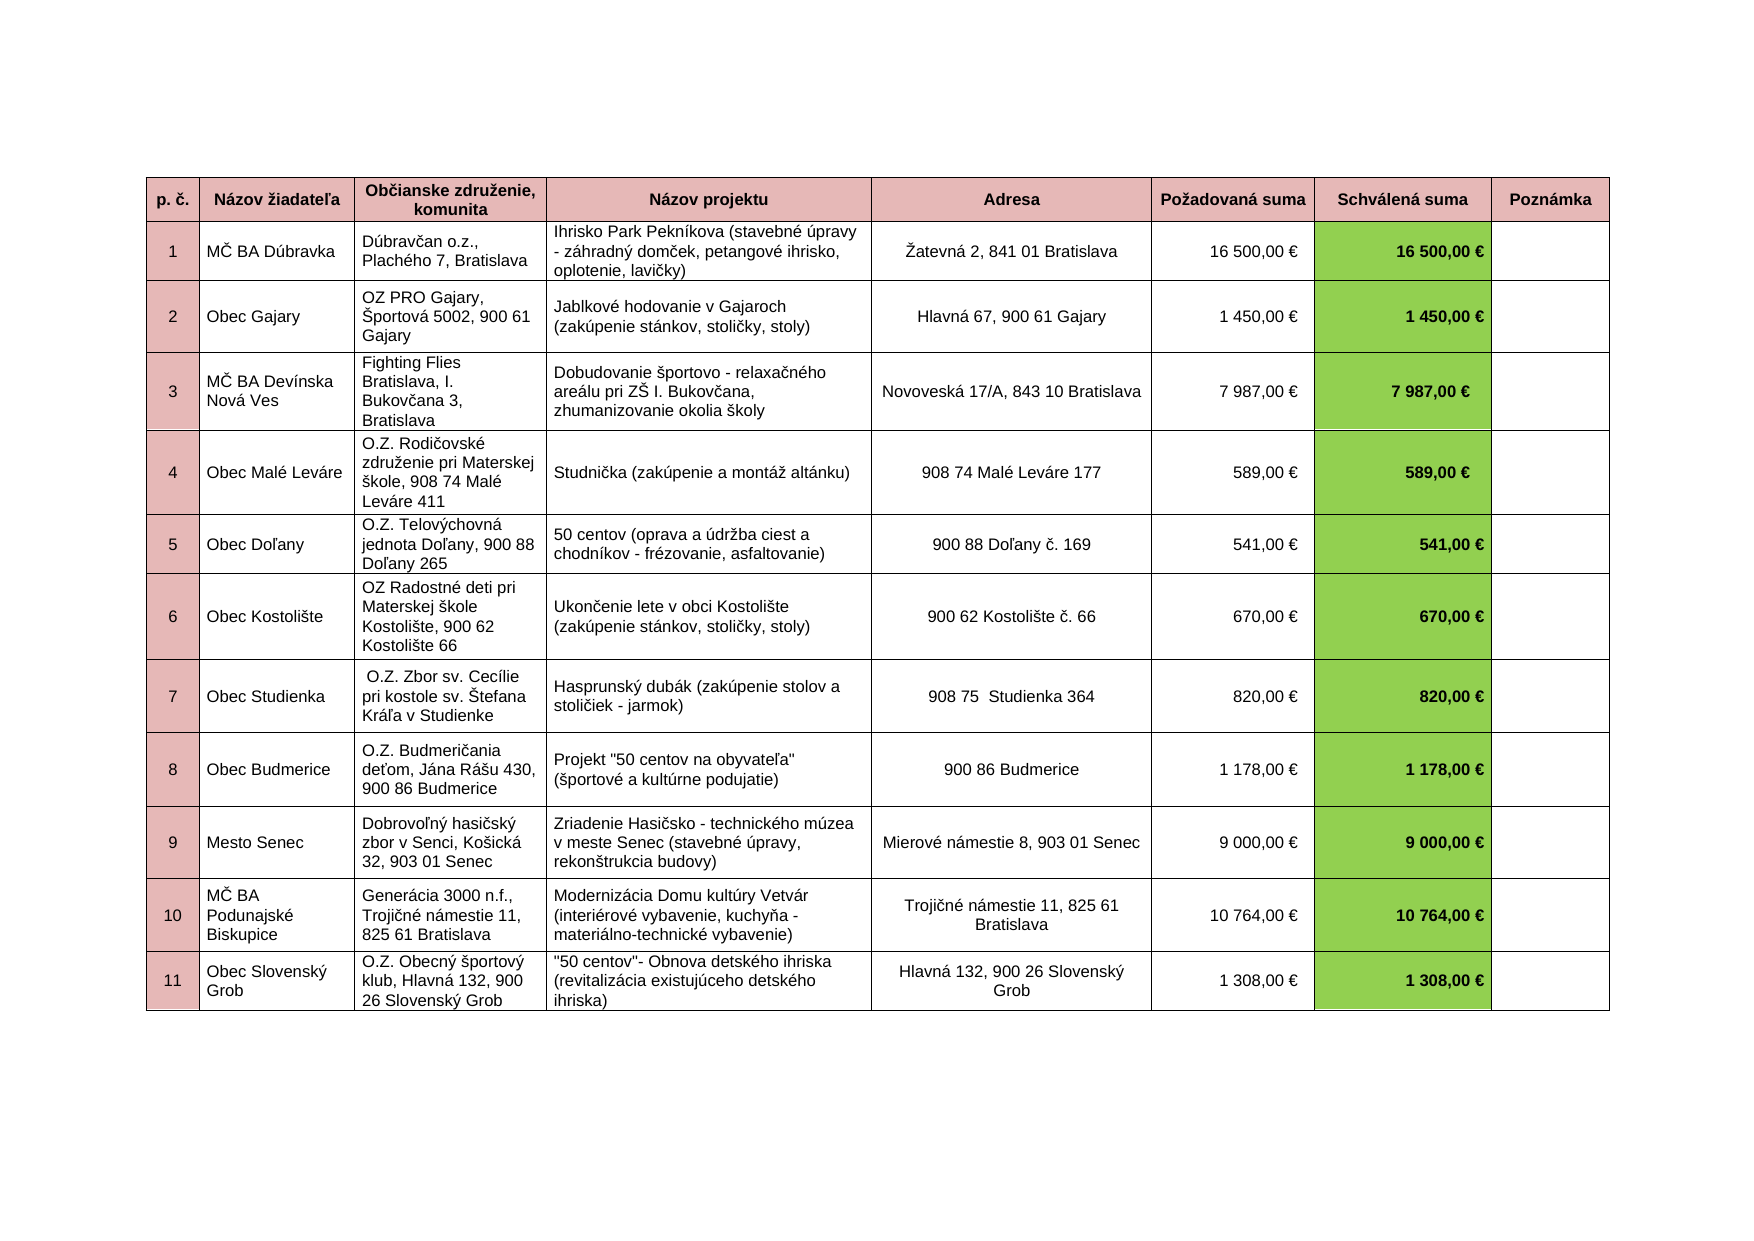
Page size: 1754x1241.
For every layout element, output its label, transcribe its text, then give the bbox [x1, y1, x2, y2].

table_header Názov žiadateľa [200, 178, 354, 221]
table_cell 3 [147, 353, 199, 429]
table_cell [1492, 660, 1609, 732]
table_cell 7 987,00 € [1152, 353, 1314, 429]
table_cell [1492, 281, 1609, 352]
table_cell Obec Studienka [200, 660, 354, 732]
table_cell 2 [147, 281, 199, 352]
table_cell [1492, 353, 1609, 429]
table_cell [1492, 515, 1609, 573]
table_cell 10 764,00 € [1315, 879, 1491, 951]
table_cell [1492, 733, 1609, 806]
table_cell 1 178,00 € [1315, 733, 1491, 806]
table_cell 541,00 € [1315, 515, 1491, 573]
table_header Adresa [872, 178, 1151, 221]
table_cell 589,00 € [1152, 431, 1314, 514]
table_cell Generácia 3000 n.f., Trojičné námestie 11, 825 61 Bratislava [355, 879, 546, 951]
table_cell 9 000,00 € [1152, 807, 1314, 878]
table_cell Studnička (zakúpenie a montáž altánku) [547, 431, 871, 514]
table_header Poznámka [1492, 178, 1609, 221]
table_cell Obec Gajary [200, 281, 354, 352]
table_cell Obec Kostolište [200, 574, 354, 659]
table_cell OZ Radostné deti pri Materskej škole Kostolište, 900 62 Kostolište 66 [355, 574, 546, 659]
table_cell Novoveská 17/A, 843 10 Bratislava [872, 353, 1151, 429]
table_cell 9 000,00 € [1315, 807, 1491, 878]
table_cell Ukončenie lete v obci Kostolište (zakúpenie stánkov, stoličky, stoly) [547, 574, 871, 659]
table_cell 16 500,00 € [1152, 222, 1314, 280]
table_cell Mierové námestie 8, 903 01 Senec [872, 807, 1151, 878]
table_cell Hlavná 67, 900 61 Gajary [872, 281, 1151, 352]
table_cell 1 [147, 222, 199, 280]
table_cell Trojičné námestie 11, 825 61 Bratislava [872, 879, 1151, 951]
table_cell Obec Malé Leváre [200, 431, 354, 514]
table_cell 7 [147, 660, 199, 732]
table_cell O.Z. Rodičovské združenie pri Materskej škole, 908 74 Malé Leváre 411 [355, 431, 546, 514]
table_cell [1492, 574, 1609, 659]
table_cell 9 [147, 807, 199, 878]
table_header p. č. [147, 178, 199, 221]
table_cell "50 centov"- Obnova detského ihriska (revitalizácia existujúceho detského ihriska) [547, 952, 871, 1009]
table_cell Hasprunský dubák (zakúpenie stolov a stoličiek - jarmok) [547, 660, 871, 732]
table_cell O.Z. Obecný športový klub, Hlavná 132, 900 26 Slovenský Grob [355, 952, 546, 1009]
table_cell 820,00 € [1315, 660, 1491, 732]
table_header Názov projektu [547, 178, 871, 221]
table_cell [1492, 222, 1609, 280]
table_cell 10 764,00 € [1152, 879, 1314, 951]
table_cell 8 [147, 733, 199, 806]
table_cell MČ BA Dúbravka [200, 222, 354, 280]
table_cell Hlavná 132, 900 26 Slovenský Grob [872, 952, 1151, 1009]
table_cell [1492, 807, 1609, 878]
table_cell 820,00 € [1152, 660, 1314, 732]
table_cell Dobrovoľný hasičský zbor v Senci, Košická 32, 903 01 Senec [355, 807, 546, 878]
table_cell Ihrisko Park Pekníkova (stavebné úpravy - záhradný domček, petangové ihrisko, oplotenie, lavičky) [547, 222, 871, 280]
table_cell 16 500,00 € [1315, 222, 1491, 280]
table_cell 908 75 Studienka 364 [872, 660, 1151, 732]
table_cell 6 [147, 574, 199, 659]
table_cell O.Z. Budmeričania deťom, Jána Rášu 430, 900 86 Budmerice [355, 733, 546, 806]
table_cell Dúbravčan o.z., Plachého 7, Bratislava [355, 222, 546, 280]
table_cell MČ BA Devínska Nová Ves [200, 353, 354, 429]
table_cell 11 [147, 952, 199, 1009]
table_cell O.Z. Zbor sv. Cecílie pri kostole sv. Štefana Kráľa v Studienke [355, 660, 546, 732]
table_cell 10 [147, 879, 199, 951]
table_cell Obec Slovenský Grob [200, 952, 354, 1009]
table_cell 50 centov (oprava a údržba ciest a chodníkov - frézovanie, asfaltovanie) [547, 515, 871, 573]
table_cell [1492, 431, 1609, 514]
table_cell 1 450,00 € [1315, 281, 1491, 352]
table_cell MČ BA Podunajské Biskupice [200, 879, 354, 951]
table_cell [1492, 879, 1609, 951]
table_cell 670,00 € [1315, 574, 1491, 659]
table_header Občianske združenie, komunita [355, 178, 546, 221]
table_cell 900 62 Kostolište č. 66 [872, 574, 1151, 659]
table_cell 1 308,00 € [1315, 952, 1491, 1009]
table_cell Dobudovanie športovo - relaxačného areálu pri ZŠ I. Bukovčana, zhumanizovanie okolia školy [547, 353, 871, 429]
table_header Požadovaná suma [1152, 178, 1314, 221]
table_cell Obec Budmerice [200, 733, 354, 806]
table_cell Jablkové hodovanie v Gajaroch (zakúpenie stánkov, stoličky, stoly) [547, 281, 871, 352]
table_cell Modernizácia Domu kultúry Vetvár (interiérové vybavenie, kuchyňa - materiálno-technické vybavenie) [547, 879, 871, 951]
table_cell OZ PRO Gajary, Športová 5002, 900 61 Gajary [355, 281, 546, 352]
table_cell 900 86 Budmerice [872, 733, 1151, 806]
table_cell Žatevná 2, 841 01 Bratislava [872, 222, 1151, 280]
table_cell Obec Doľany [200, 515, 354, 573]
table_cell 1 450,00 € [1152, 281, 1314, 352]
table_cell 900 88 Doľany č. 169 [872, 515, 1151, 573]
table_cell 1 178,00 € [1152, 733, 1314, 806]
table_header Schválená suma [1315, 178, 1491, 221]
table_cell 7 987,00 € [1315, 353, 1491, 429]
table_cell O.Z. Telovýchovná jednota Doľany, 900 88 Doľany 265 [355, 515, 546, 573]
table_cell [1492, 952, 1609, 1009]
table_cell Mesto Senec [200, 807, 354, 878]
table_cell 4 [147, 431, 199, 514]
table_cell 589,00 € [1315, 431, 1491, 514]
table_cell Projekt "50 centov na obyvateľa" (športové a kultúrne podujatie) [547, 733, 871, 806]
table_cell 1 308,00 € [1152, 952, 1314, 1009]
table_cell 5 [147, 515, 199, 573]
table_cell 541,00 € [1152, 515, 1314, 573]
table_cell Fighting Flies Bratislava, I. Bukovčana 3, Bratislava [355, 353, 546, 429]
table_cell 908 74 Malé Leváre 177 [872, 431, 1151, 514]
table_cell 670,00 € [1152, 574, 1314, 659]
table_cell Zriadenie Hasičsko - technického múzea v meste Senec (stavebné úpravy, rekonštrukcia budovy) [547, 807, 871, 878]
